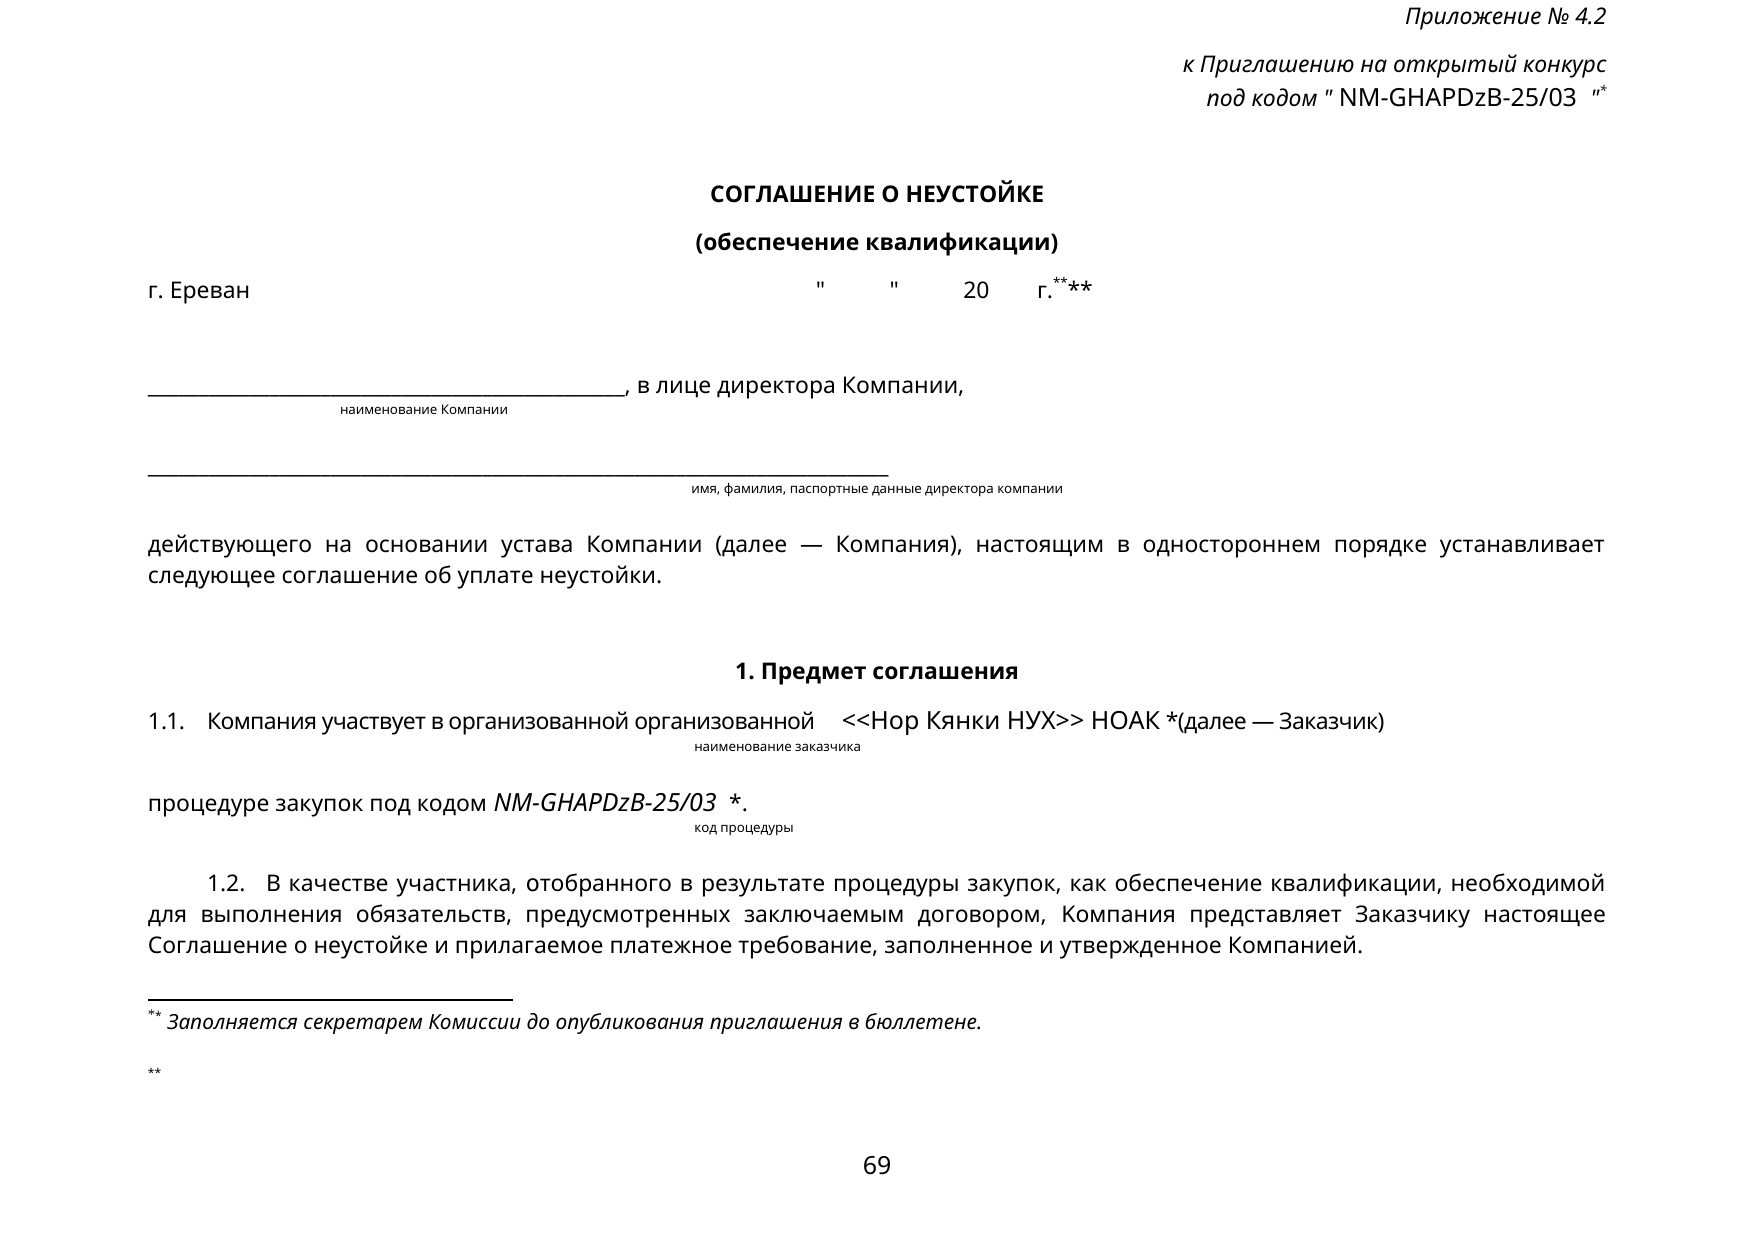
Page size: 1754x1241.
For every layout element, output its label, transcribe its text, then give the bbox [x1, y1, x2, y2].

text Приложение № 4.2 [148, 0, 1606, 31]
text _________________________________________________________________________ [148, 449, 1606, 480]
text действующего на основании устава Компании (далее — Компания), настоящим в одностороннем порядке устанавливает следующее соглашение об уплате неустойки. [148, 528, 1606, 590]
table_header г. Ереван [136, 274, 635, 322]
text процедуре закупок под кодом NM-GHAPDzB-25/03 *. [148, 785, 1606, 819]
text к Приглашению на открытый конкурс под кодом " NM-GHAPDzB-25/03 "* [148, 48, 1606, 113]
text 1. Предмет соглашения [148, 655, 1606, 686]
text (обеспечение квалификации) [148, 226, 1606, 257]
text СОГЛАШЕНИЕ О НЕУСТОЙКЕ [148, 178, 1606, 209]
text код процедуры [694, 819, 1606, 850]
text наименование заказчика [694, 737, 1606, 768]
text 1.1. Компания участвует в организованной организованной <<Нор Кянки НУХ>> НОАК *(далее — Заказчик) [148, 703, 1606, 737]
text имя, фамилия, паспортные данные директора компании [148, 480, 1606, 511]
text _______________________________________________, в лице директора Компании, [148, 369, 1606, 401]
text 1.2. В качестве участника, օтобранного в результате процедуры закупок, как обеспечение квалификации, необходимой для выполнения обязательств, предусмотренных заключаемым договором, Kомпания представляет Заказчику настоящее Соглашение о неустойке и прилагаемое платежное требование, заполненное и утвержденное Компанией. [148, 867, 1606, 961]
text наименование Компании [340, 401, 1606, 432]
table_header " " 20 г.** [635, 274, 1104, 322]
